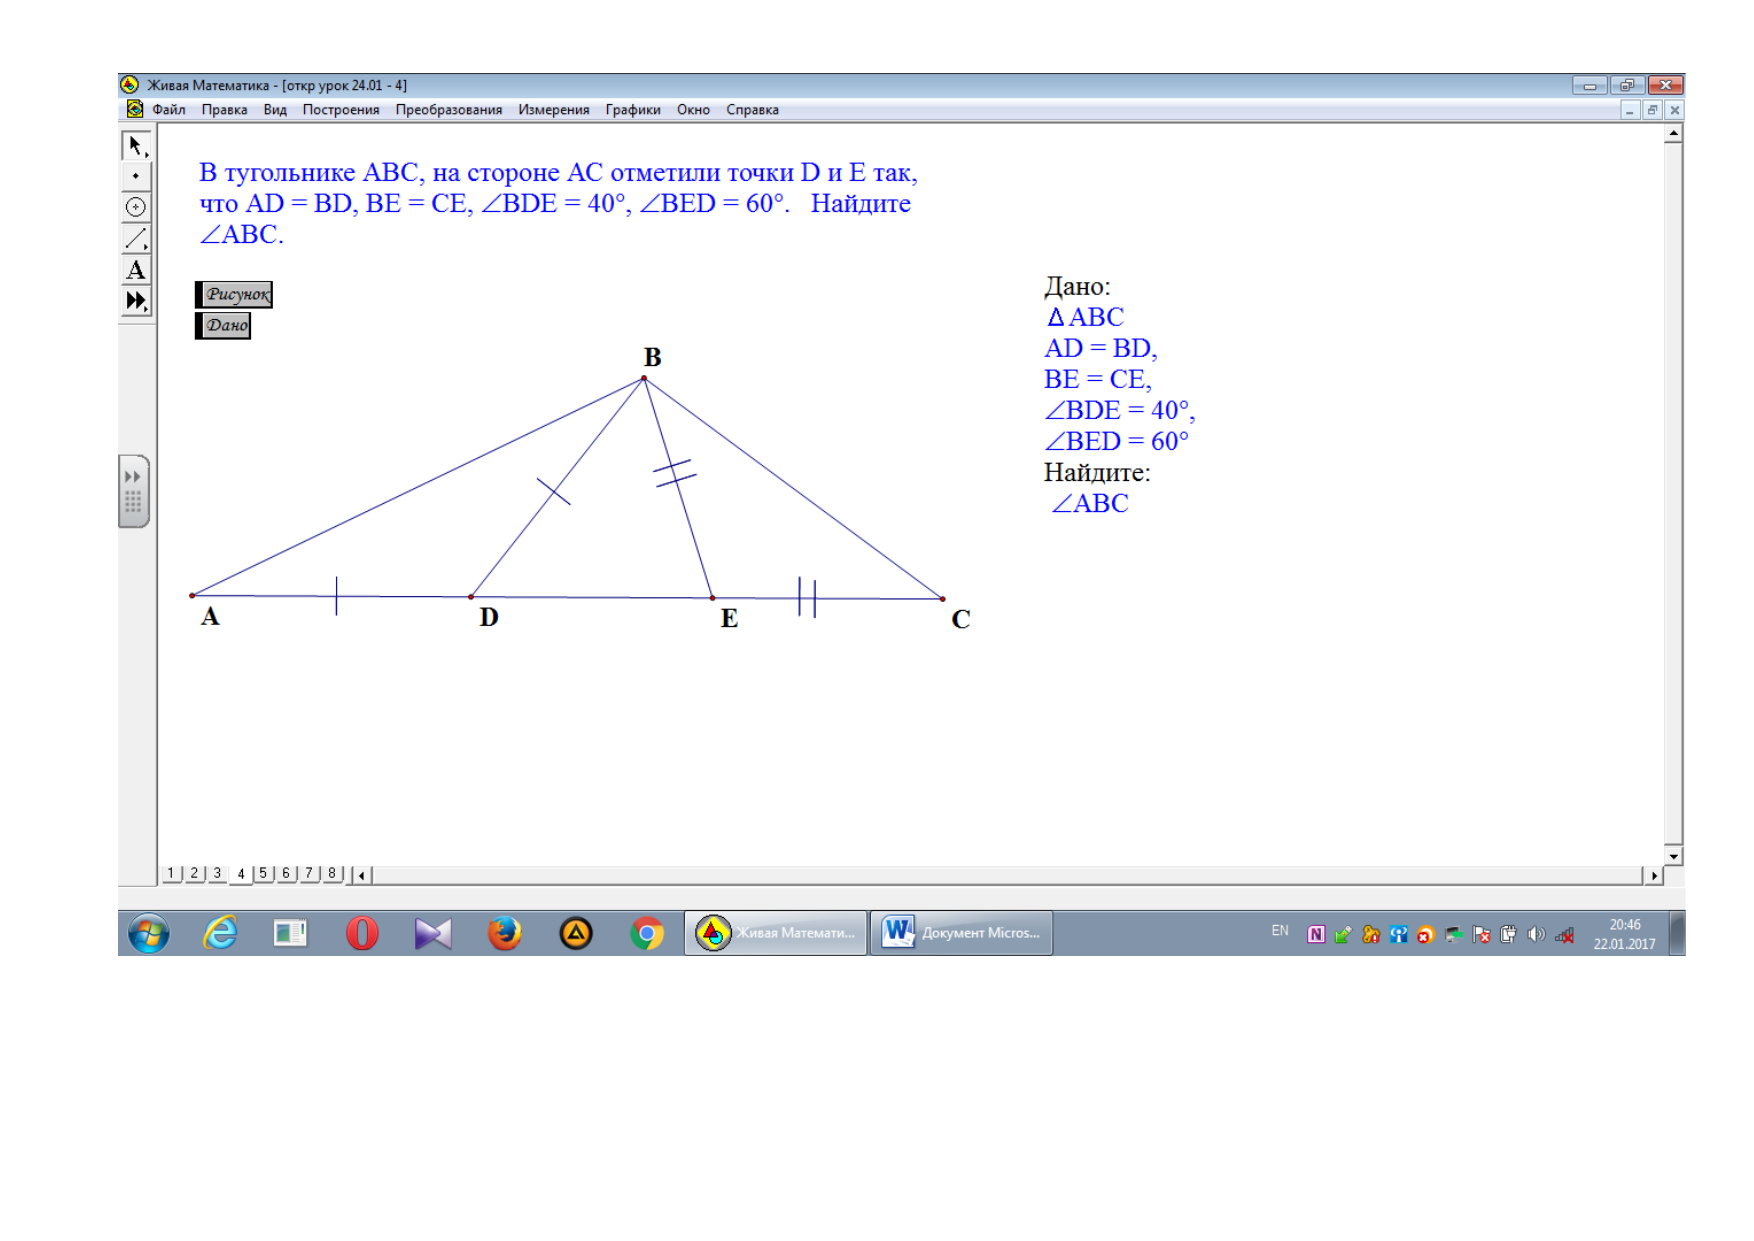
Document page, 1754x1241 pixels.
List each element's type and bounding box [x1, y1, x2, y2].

picture [118, 73, 1686, 956]
